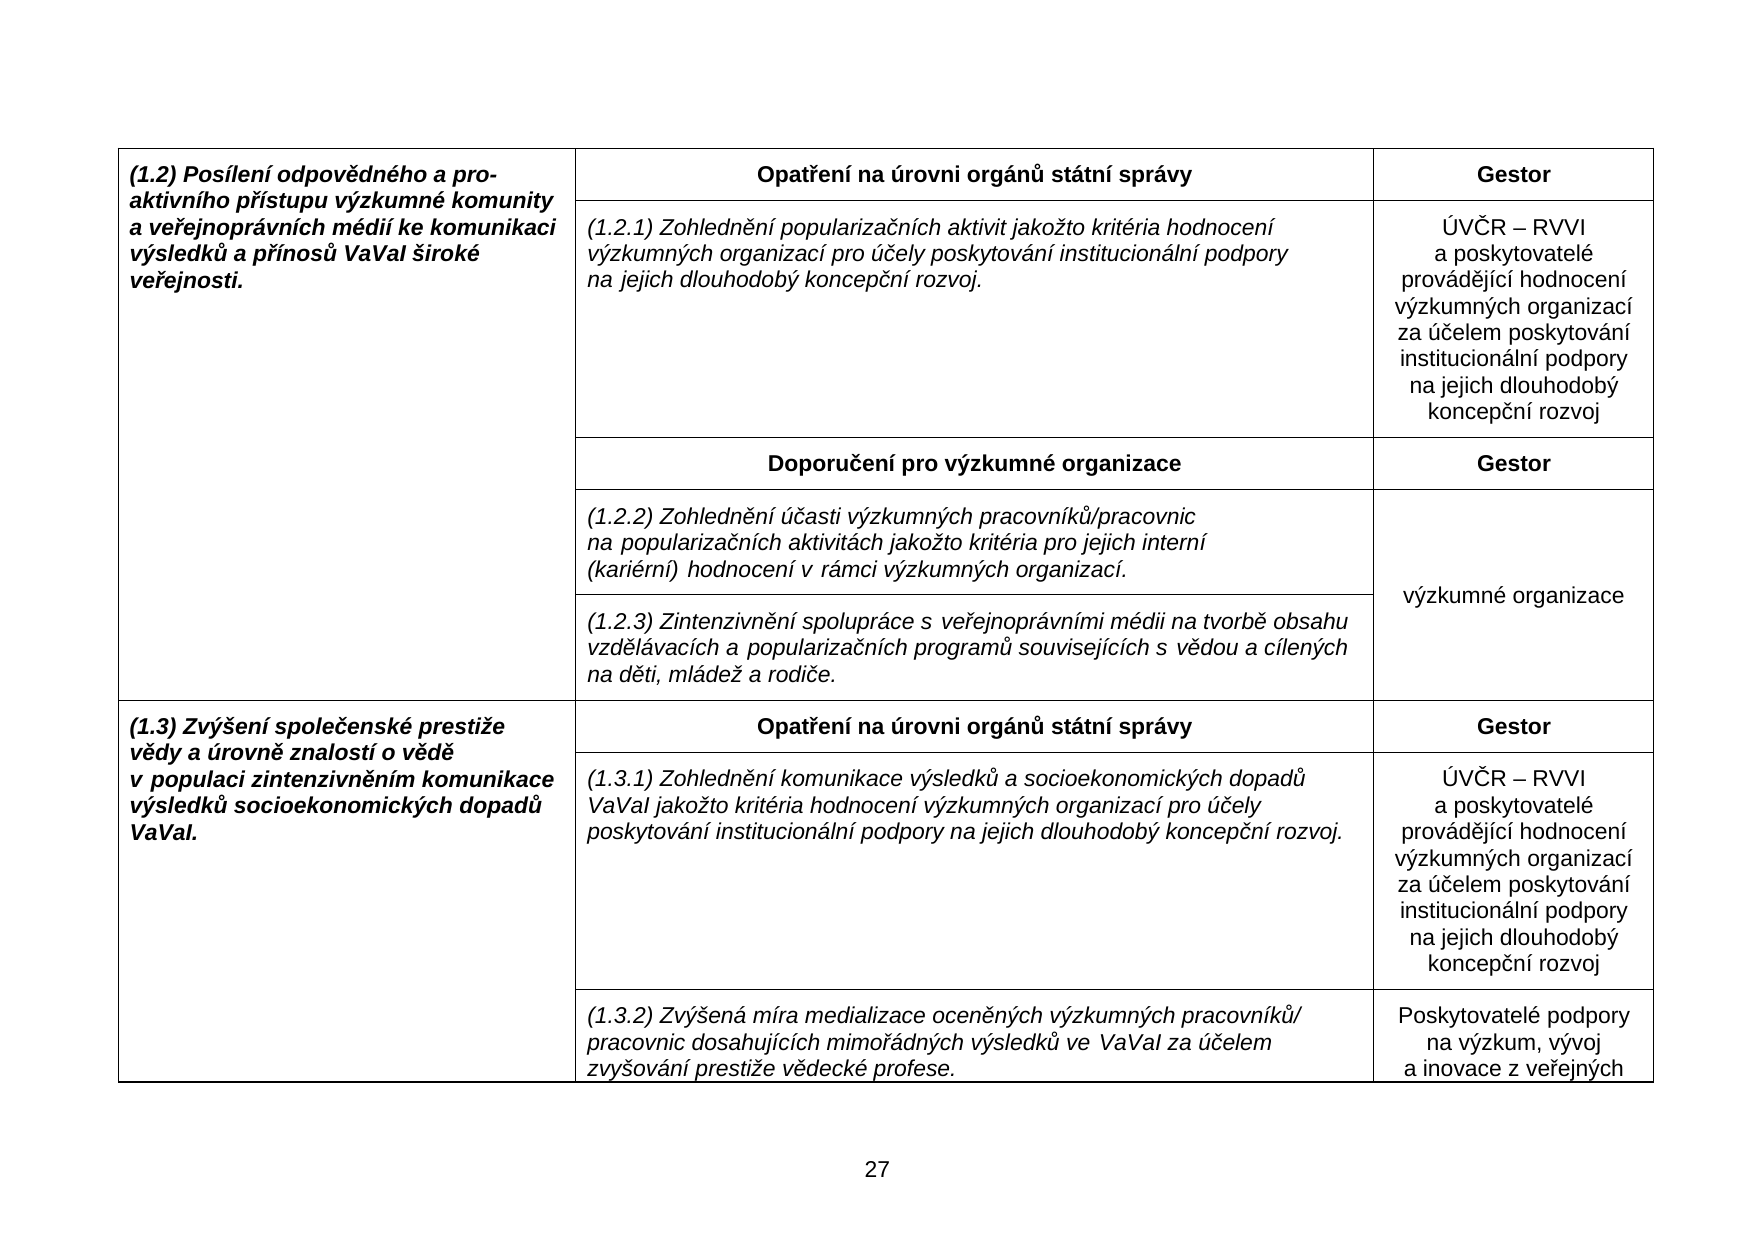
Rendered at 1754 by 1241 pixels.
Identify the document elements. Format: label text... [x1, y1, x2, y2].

table_cell (1.2.1) Zohlednění popularizačních aktivit jakožto kritéria hodnocení výzkumných organizací pro účely poskytování institucionální podpory na jejich dlouhodobý koncepční rozvoj. [576, 201, 1373, 437]
table_cell ÚVČR – RVVI a poskytovatelé provádějící hodnocení výzkumných organizací za účelem poskytování institucionální podpory na jejich dlouhodobý koncepční rozvoj [1374, 753, 1653, 989]
table_cell Opatření na úrovni orgánů státní správy [576, 149, 1373, 200]
table_cell výzkumné organizace [1374, 490, 1653, 699]
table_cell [576, 990, 1373, 1081]
table_cell (1.3.1) Zohlednění komunikace výsledků a socioekonomických dopadů VaVaI jakožto kritéria hodnocení výzkumných organizací pro účely poskytování institucionální podpory na jejich dlouhodobý koncepční rozvoj. [576, 753, 1373, 989]
table_cell Gestor [1374, 701, 1653, 752]
table_cell ÚVČR – RVVI a poskytovatelé provádějící hodnocení výzkumných organizací za účelem poskytování institucionální podpory na jejich dlouhodobý koncepční rozvoj [1374, 201, 1653, 437]
table_cell Gestor [1374, 149, 1653, 200]
table_cell (1.2) Posílení odpovědného a pro-aktivního přístupu výzkumné komunity a veřejnoprávních médií ke komunikaci výsledků a přínosů VaVaI široké veřejnosti. [119, 149, 575, 699]
table_cell Opatření na úrovni orgánů státní správy [576, 701, 1373, 752]
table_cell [1374, 990, 1653, 1081]
table_cell (1.3) Zvýšení společenské prestiže vědy a úrovně znalostí o vědě v populaci zintenzivněním komunikace výsledků socioekonomických dopadů VaVaI. [119, 701, 575, 1081]
table_cell Doporučení pro výzkumné organizace [576, 438, 1373, 489]
table_cell Gestor [1374, 438, 1653, 489]
table_cell (1.2.2) Zohlednění účasti výzkumných pracovníků/pracovnic na popularizačních aktivitách jakožto kritéria pro jejich interní (kariérní) hodnocení v rámci výzkumných organizací. [576, 490, 1373, 594]
table_cell (1.2.3) Zintenzivnění spolupráce s veřejnoprávními médii na tvorbě obsahu vzdělávacích a popularizačních programů souvisejících s vědou a cílených na děti, mládež a rodiče. [576, 595, 1373, 699]
